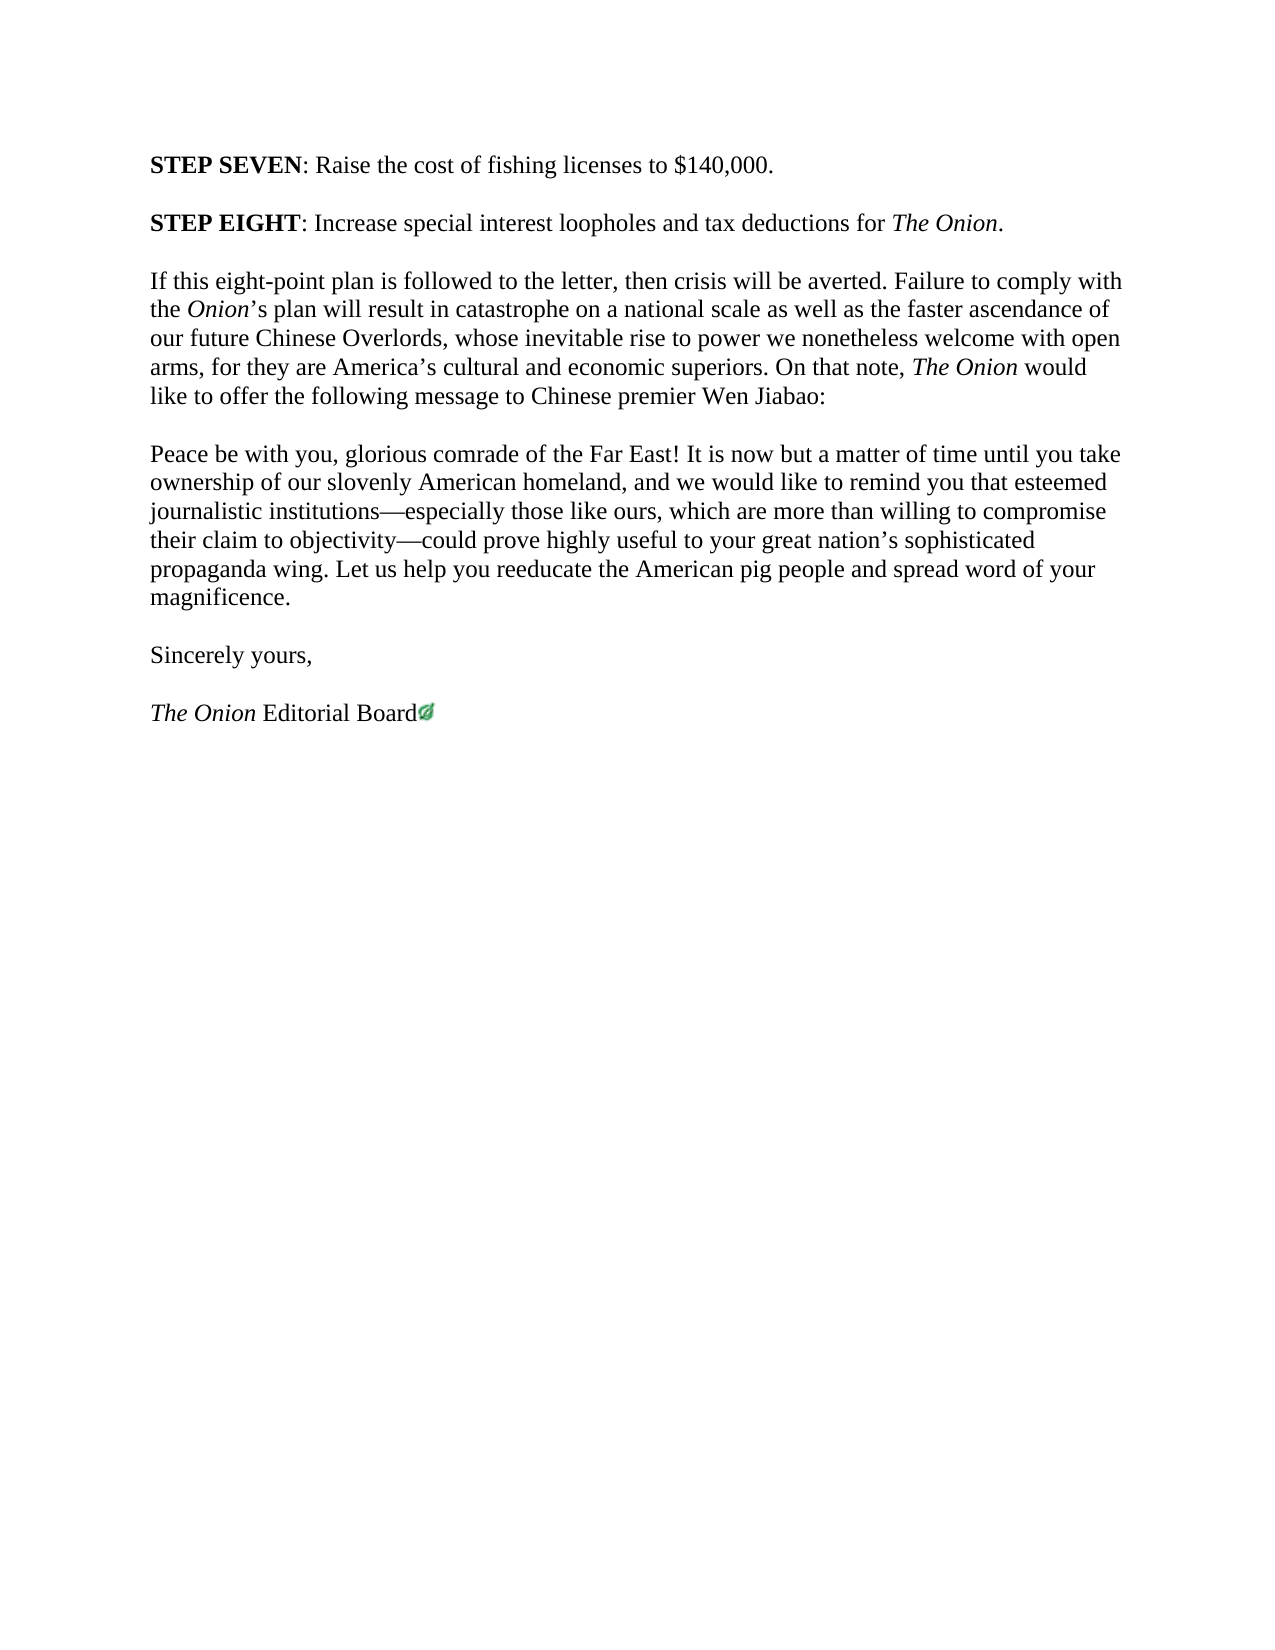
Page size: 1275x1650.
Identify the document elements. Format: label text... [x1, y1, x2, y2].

picture [417, 702, 437, 722]
text STEP SEVEN: Raise the cost of fishing licenses to $140,000. [150, 150, 1125, 179]
text Sincerely yours, [150, 640, 1125, 669]
text The Onion Editorial Board [150, 698, 1125, 727]
text STEP EIGHT: Increase special interest loopholes and tax deductions for The Onion. [150, 208, 1125, 237]
text If this eight-point plan is followed to the letter, then crisis will be averted. Failure to comply with the Onion’s plan will result in catastrophe on a national scale as well as the faster ascendance of our future Chinese Overlords, whose inevitable rise to power we nonetheless welcome with open arms, for they are America’s cultural and economic superiors. On that note, The Onion would like to offer the following message to Chinese premier Wen Jiabao: [150, 266, 1125, 409]
text Peace be with you, glorious comrade of the Far East! It is now but a matter of time until you take ownership of our slovenly American homeland, and we would like to remind you that esteemed journalistic institutions—especially those like ours, which are more than willing to compromise their claim to objectivity—could prove highly useful to your great nation’s sophisticated propaganda wing. Let us help you reeducate the American pig people and spread word of your magnificence. [150, 439, 1125, 611]
